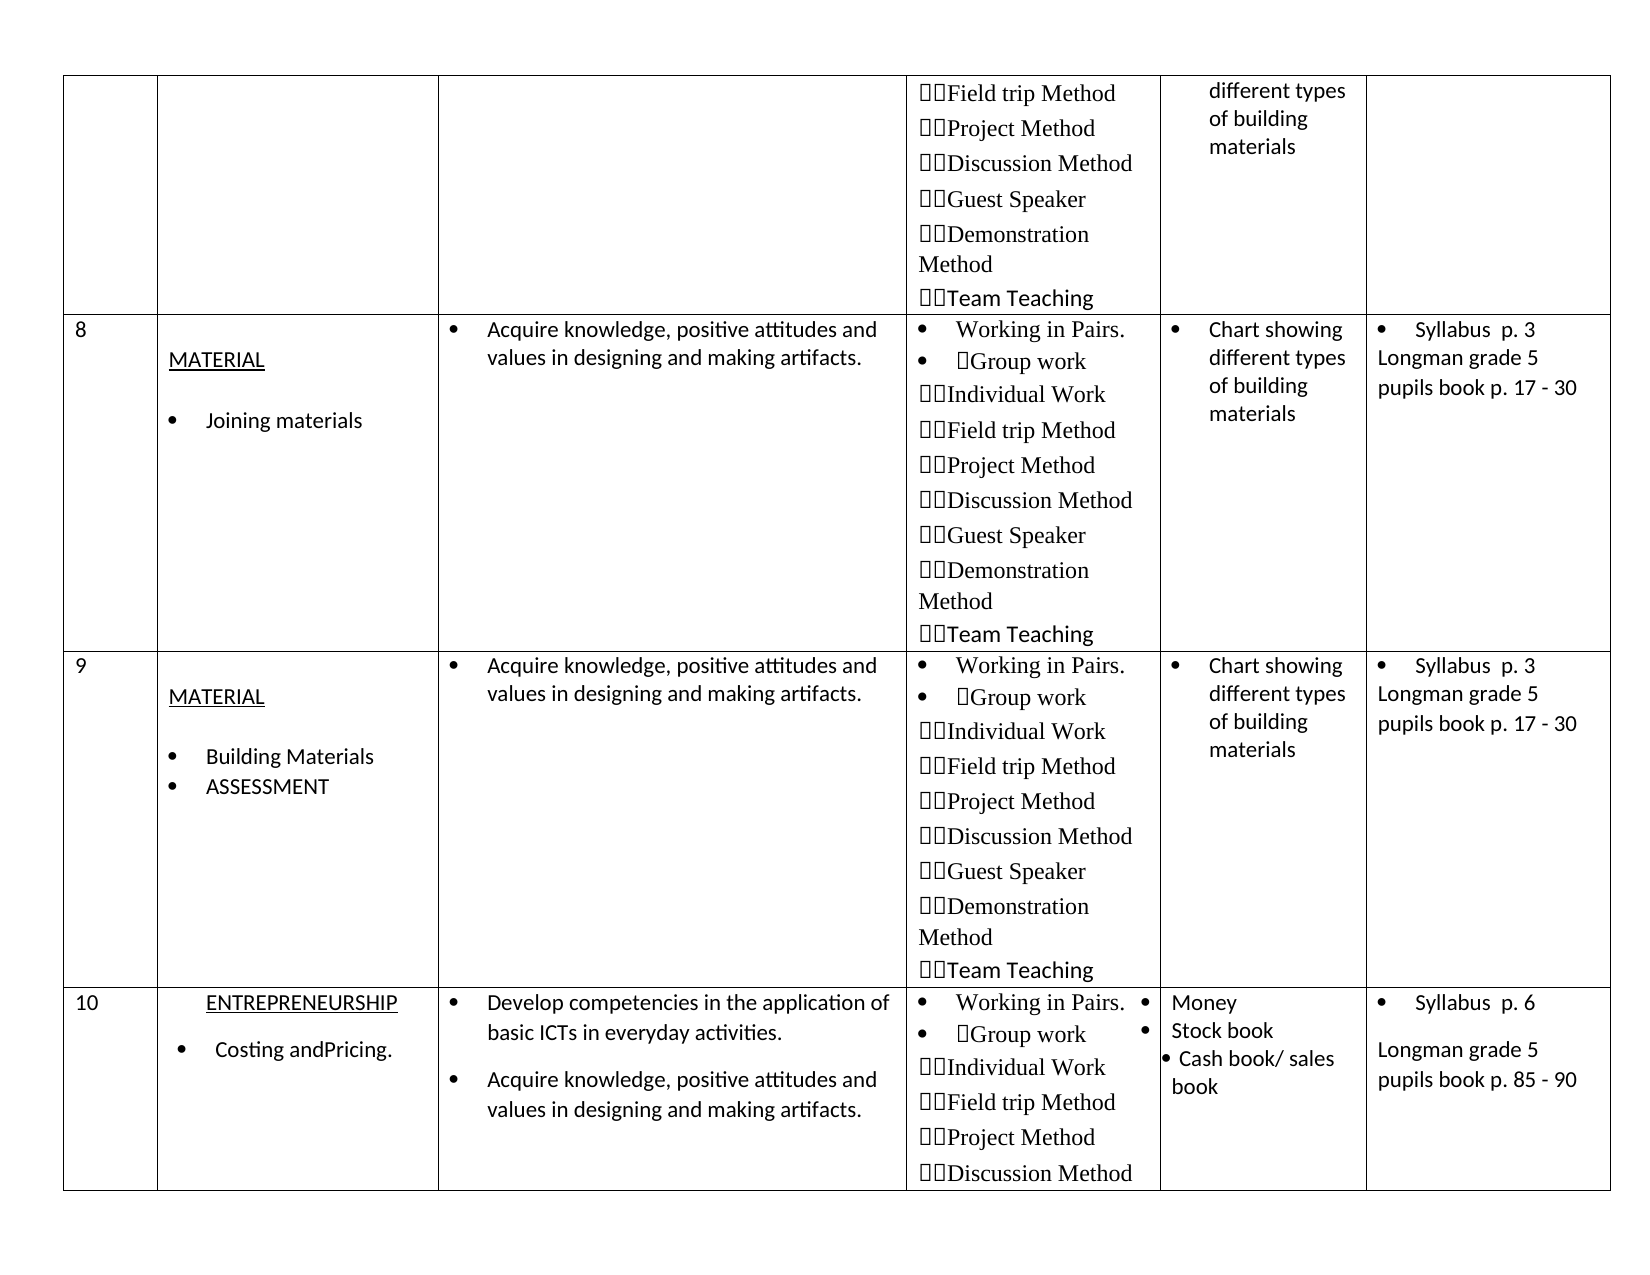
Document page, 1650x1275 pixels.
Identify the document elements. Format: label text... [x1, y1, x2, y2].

table_cell 10 [64, 988, 157, 1190]
table_cell MATERIAL Building Materials ASSESSMENT [158, 652, 438, 987]
table_cell MATERIAL Joining materials [158, 315, 438, 651]
table_cell 8 [64, 315, 157, 651]
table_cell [158, 76, 438, 314]
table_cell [158, 988, 438, 1190]
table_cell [1367, 76, 1610, 314]
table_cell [439, 988, 906, 1190]
table_cell Syllabus p. 3 Longman grade 5 pupils book p. 17 - 30 [1367, 652, 1610, 987]
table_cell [439, 76, 906, 314]
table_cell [907, 76, 1160, 314]
table_cell 9 [64, 652, 157, 987]
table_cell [1367, 988, 1610, 1190]
table_cell Acquire knowledge, positive attitudes and values in designing and making artifacts. [439, 652, 906, 987]
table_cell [1161, 988, 1366, 1190]
table_cell 7 [64, 76, 157, 314]
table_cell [907, 988, 1160, 1190]
table_cell Chart showing different types of building materials [1161, 652, 1366, 987]
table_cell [1161, 76, 1366, 314]
table_cell Chart showing different types of building materials [1161, 315, 1366, 651]
table_cell Syllabus p. 3 Longman grade 5 pupils book p. 17 - 30 [1367, 315, 1610, 651]
table_cell Acquire knowledge, positive attitudes and values in designing and making artifacts. [439, 315, 906, 651]
